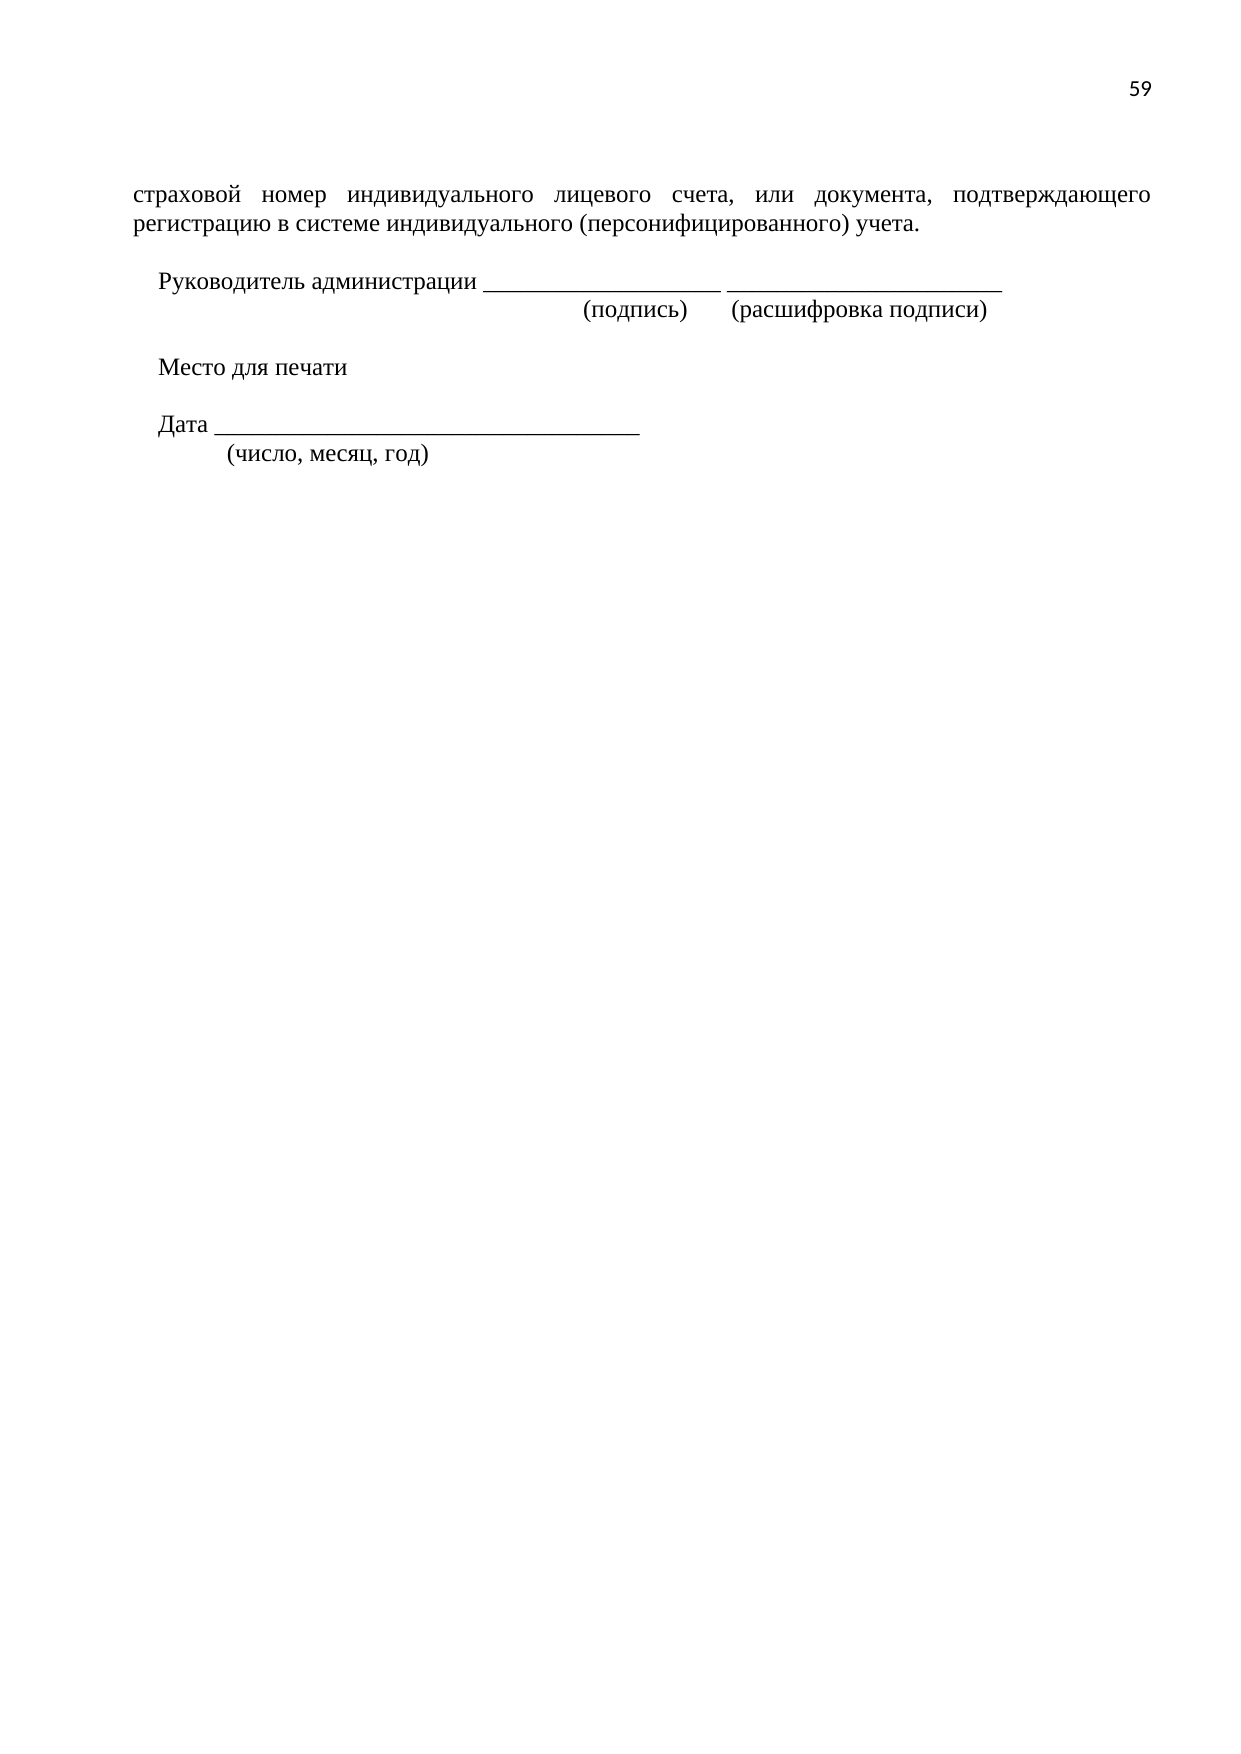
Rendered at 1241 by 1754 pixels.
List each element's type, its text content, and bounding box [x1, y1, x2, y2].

text Руководитель администрации ___________________ ______________________ [133, 266, 1152, 294]
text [133, 179, 1152, 237]
text Место для печати [133, 352, 1152, 381]
text (подпись) (расшифровка подписи) [133, 294, 1152, 323]
text (число, месяц, год) [133, 438, 1152, 467]
text Дата __________________________________ [133, 409, 1152, 438]
